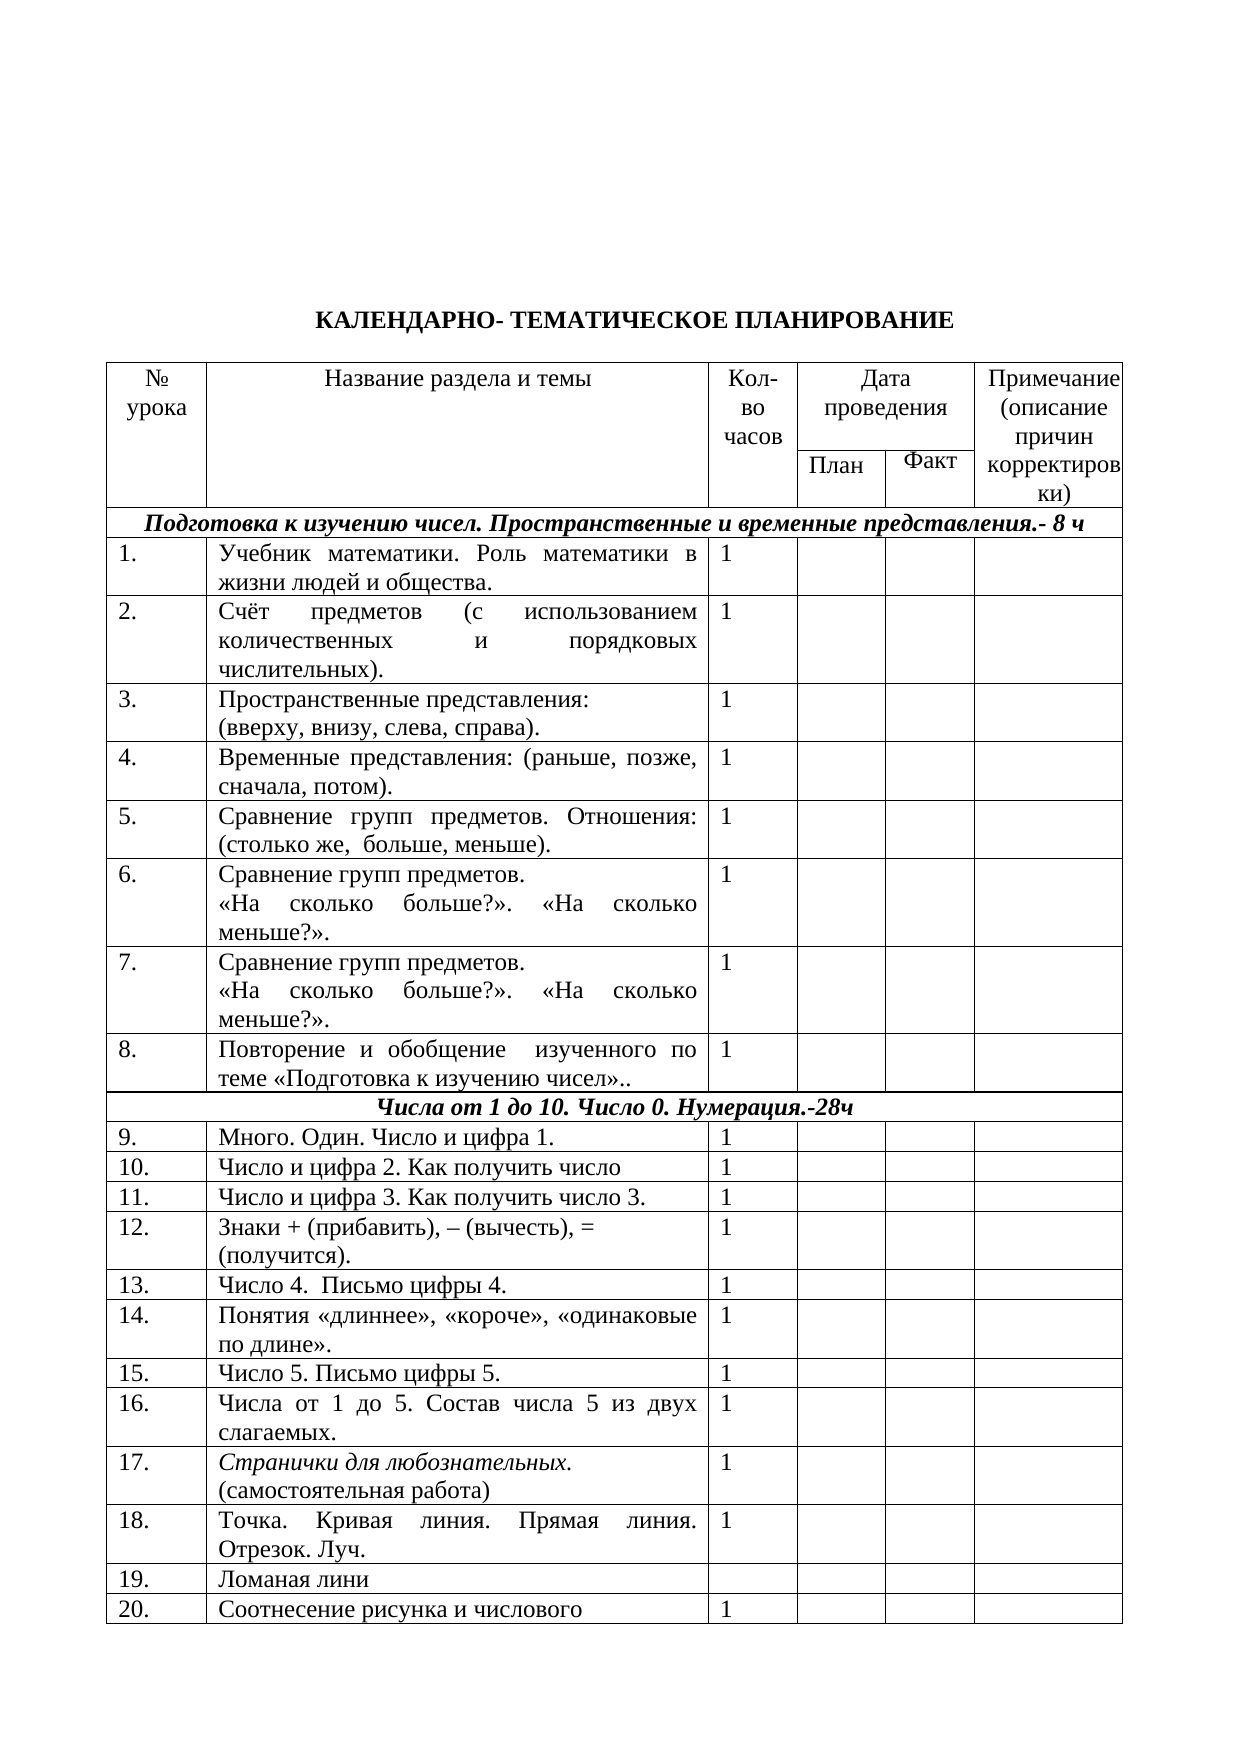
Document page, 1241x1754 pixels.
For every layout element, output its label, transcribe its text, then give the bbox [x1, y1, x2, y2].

table_cell 11. [107, 1182, 206, 1211]
table_cell Сравнение групп предметов. «На сколько больше?». «На сколько меньше?». [207, 859, 708, 946]
table_cell [975, 742, 1122, 800]
table_cell [975, 947, 1122, 1033]
table_cell 5. [107, 801, 206, 858]
table_cell Точка. Кривая линия. Прямая линия. Отрезок. Луч. [207, 1505, 708, 1563]
table_cell [798, 1152, 885, 1181]
table_cell [798, 1388, 885, 1446]
table_cell [886, 1388, 974, 1446]
table_cell Число 4. Письмо цифры 4. [207, 1270, 708, 1299]
table_cell Знаки + (прибавить), – (вычесть), = (получится). [207, 1212, 708, 1269]
table_cell 16. [107, 1388, 206, 1446]
table_cell 9. [107, 1122, 206, 1151]
table_cell [886, 859, 974, 946]
table_cell [886, 742, 974, 800]
table_cell [975, 1447, 1122, 1504]
table_cell 1 [709, 1212, 797, 1269]
table_cell [798, 1447, 885, 1504]
table_cell [975, 859, 1122, 946]
table_cell [798, 742, 885, 800]
table_cell Ломаная лини [207, 1564, 708, 1593]
table_cell [975, 596, 1122, 683]
table_cell [975, 538, 1122, 595]
table_cell [798, 596, 885, 683]
table_cell [886, 596, 974, 683]
table_cell 1 [709, 1447, 797, 1504]
table_cell 1 [709, 1388, 797, 1446]
table_cell 19. [107, 1564, 206, 1593]
table_cell Странички для любознательных. (самостоятельная работа) [207, 1447, 708, 1504]
table_cell [798, 1182, 885, 1211]
table_cell [886, 1300, 974, 1357]
table_cell 1 [709, 801, 797, 858]
table_cell Понятия «длиннее», «короче», «одинаковые по длине». [207, 1300, 708, 1357]
table_cell 4. [107, 742, 206, 800]
table_cell Учебник математики. Роль математики в жизни людей и общества. [207, 538, 708, 595]
table_cell План [798, 451, 885, 507]
table_cell [798, 1594, 885, 1622]
table_cell 1 [709, 684, 797, 741]
table_cell [886, 1034, 974, 1091]
table_header Примечание (описание причин корректировки) [975, 363, 1122, 507]
table_cell Число и цифра 3. Как получить число 3. [207, 1182, 708, 1211]
table_cell [886, 1505, 974, 1563]
table_cell 13. [107, 1270, 206, 1299]
table_cell [886, 538, 974, 595]
table_cell [886, 1594, 974, 1622]
table_cell 1 [709, 1359, 797, 1387]
table_cell [975, 1594, 1122, 1622]
table_cell [798, 1270, 885, 1299]
table_cell 1 [709, 596, 797, 683]
table_cell [798, 1359, 885, 1387]
table_cell Счёт предметов (с использованием количественных и порядковых числительных). [207, 596, 708, 683]
table_cell Много. Один. Число и цифра 1. [207, 1122, 708, 1151]
table_cell [798, 947, 885, 1033]
table_cell [886, 1212, 974, 1269]
table_cell 7. [107, 947, 206, 1033]
table_cell [886, 1564, 974, 1593]
table_cell [975, 1564, 1122, 1593]
table_cell [975, 1388, 1122, 1446]
table_header Название раздела и темы [207, 363, 708, 507]
table_cell 17. [107, 1447, 206, 1504]
table_cell [975, 1182, 1122, 1211]
table_header Дата проведения [798, 363, 974, 449]
table_cell [975, 1212, 1122, 1269]
table_cell [798, 1034, 885, 1091]
table_cell 1. [107, 538, 206, 595]
table_cell [886, 684, 974, 741]
table_cell [798, 859, 885, 946]
table_cell [798, 1505, 885, 1563]
table_cell [798, 801, 885, 858]
table_cell Временные представления: (раньше, позже, сначала, потом). [207, 742, 708, 800]
table_cell 1 [709, 1594, 797, 1622]
table_cell [975, 1122, 1122, 1151]
table_cell Факт [886, 451, 974, 507]
table_cell [798, 684, 885, 741]
table_cell [886, 1122, 974, 1151]
table_cell Повторение и обобщение изученного по теме «Подготовка к изучению чисел».. [207, 1034, 708, 1091]
table_cell 10. [107, 1152, 206, 1181]
table_cell 18. [107, 1505, 206, 1563]
table_cell [886, 947, 974, 1033]
table_cell 6. [107, 859, 206, 946]
table_cell [709, 1564, 797, 1593]
table_cell 1 [709, 1122, 797, 1151]
table_cell 1 [709, 1034, 797, 1091]
table_cell [886, 1270, 974, 1299]
table_header № урока [107, 363, 206, 507]
text КАЛЕНДАРНО- ТЕМАТИЧЕСКОЕ ПЛАНИРОВАНИЕ [118, 305, 1152, 333]
table_cell [975, 1300, 1122, 1357]
table_cell 1 [709, 1300, 797, 1357]
table_cell Подготовка к изучению чисел. Пространственные и временные представления.- 8 ч [107, 508, 1122, 537]
table_cell [975, 1359, 1122, 1387]
table_cell [798, 538, 885, 595]
table_cell 1 [709, 947, 797, 1033]
table_cell [975, 1505, 1122, 1563]
table_cell 8. [107, 1034, 206, 1091]
table_cell 20. [107, 1594, 206, 1622]
table_cell [886, 1359, 974, 1387]
table_cell Сравнение групп предметов. Отношения: (столько же, больше, меньше). [207, 801, 708, 858]
table_cell 1 [709, 1505, 797, 1563]
table_cell Число и цифра 2. Как получить число [207, 1152, 708, 1181]
table_header Кол-во часов [709, 363, 797, 507]
table_cell [975, 684, 1122, 741]
table_cell [798, 1564, 885, 1593]
table_cell 2. [107, 596, 206, 683]
table_cell [975, 801, 1122, 858]
table_cell 3. [107, 684, 206, 741]
table_cell [886, 1152, 974, 1181]
table_cell [886, 1182, 974, 1211]
table_cell [886, 801, 974, 858]
table_cell 1 [709, 859, 797, 946]
table_cell [886, 1447, 974, 1504]
table_cell [798, 1300, 885, 1357]
table_cell 1 [709, 742, 797, 800]
table_cell [798, 1122, 885, 1151]
table_cell 12. [107, 1212, 206, 1269]
table_cell 1 [709, 1270, 797, 1299]
table_cell [975, 1034, 1122, 1091]
table_cell 1 [709, 1152, 797, 1181]
table_cell [975, 1152, 1122, 1181]
table_cell [798, 1212, 885, 1269]
table_cell 1 [709, 538, 797, 595]
table_cell 15. [107, 1359, 206, 1387]
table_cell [207, 1594, 708, 1622]
table_cell [975, 1270, 1122, 1299]
table_cell Число 5. Письмо цифры 5. [207, 1359, 708, 1387]
table_cell Пространственные представления: (вверху, внизу, слева, справа). [207, 684, 708, 741]
table_cell Числа от 1 до 5. Состав числа 5 из двух слагаемых. [207, 1388, 708, 1446]
table_cell 14. [107, 1300, 206, 1357]
table_cell Числа от 1 до 10. Число 0. Нумерация.-28ч [107, 1093, 1122, 1121]
table_cell 1 [709, 1182, 797, 1211]
table_cell Сравнение групп предметов. «На сколько больше?». «На сколько меньше?». [207, 947, 708, 1033]
